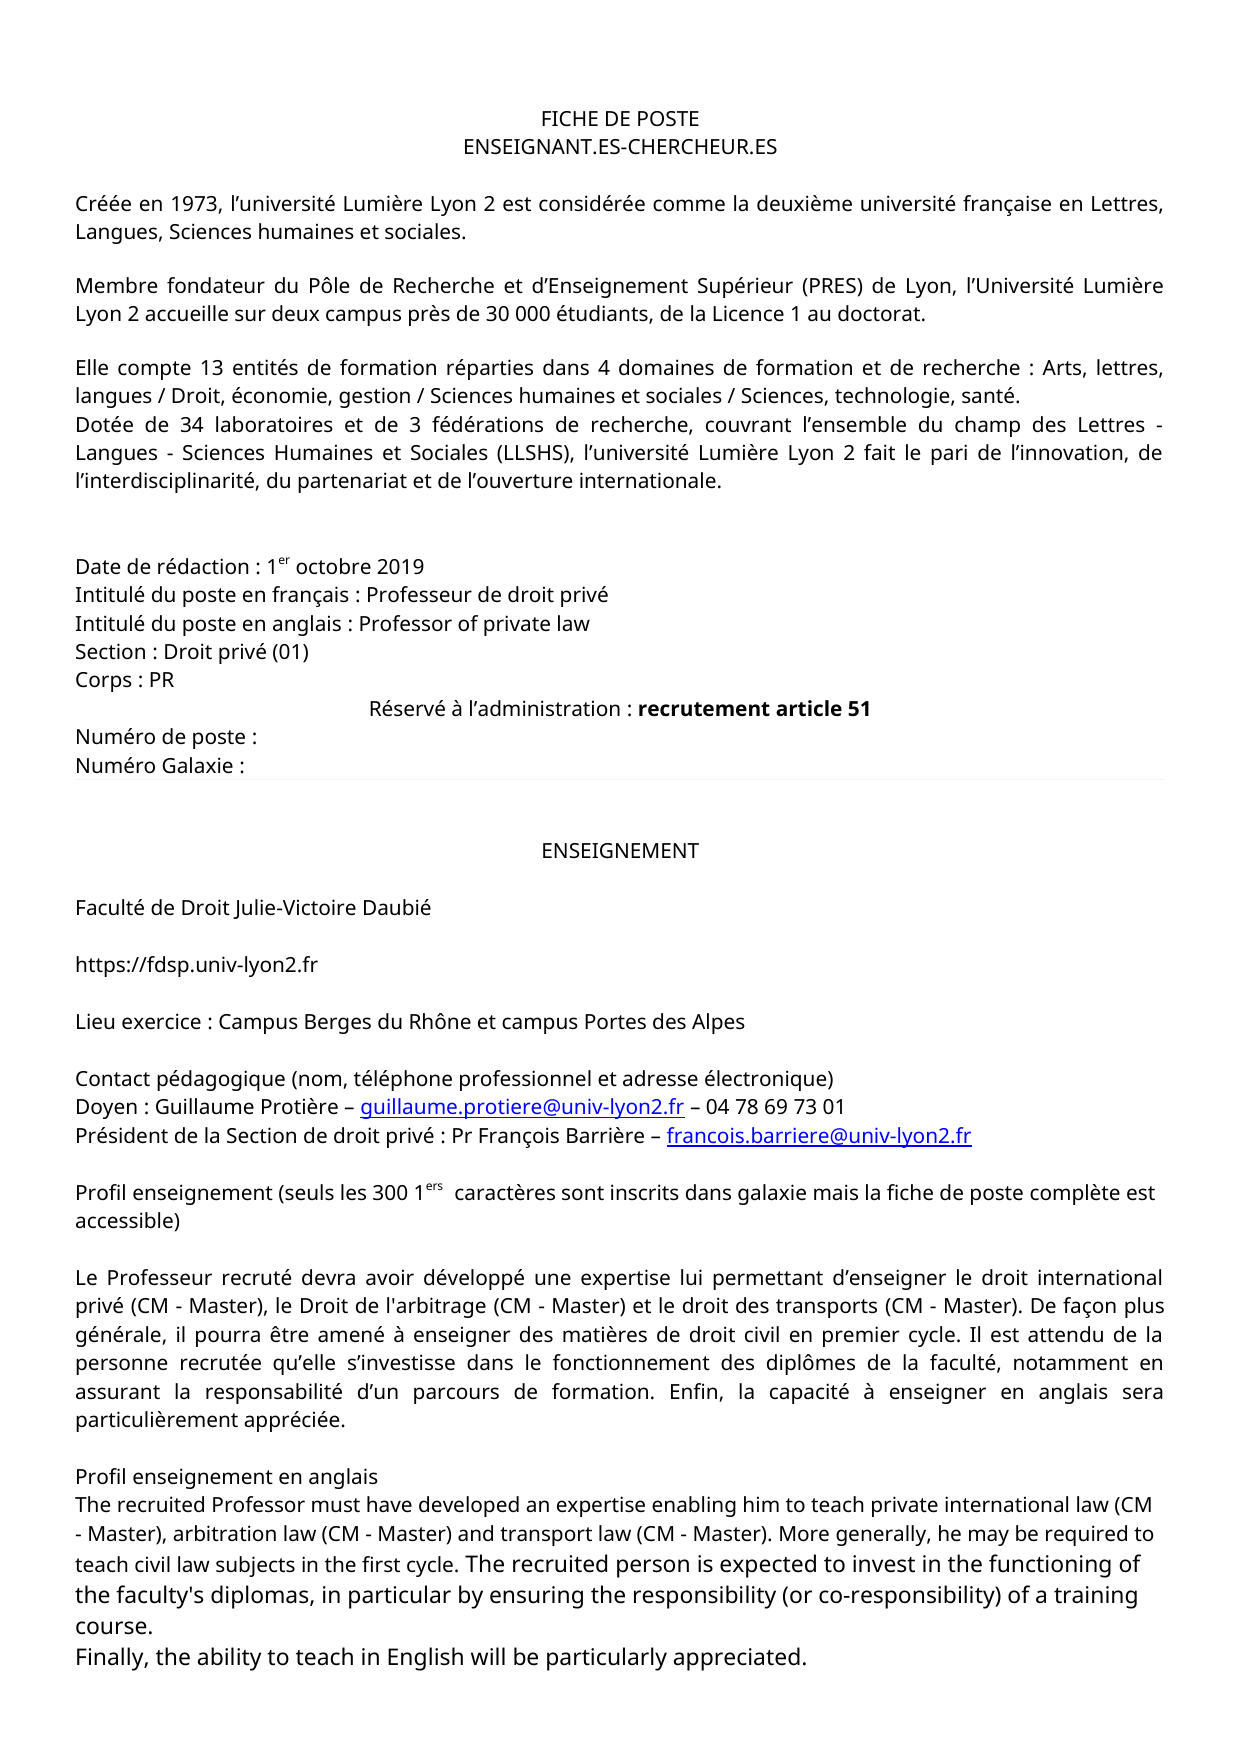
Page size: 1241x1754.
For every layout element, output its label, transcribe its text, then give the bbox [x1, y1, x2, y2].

text Intitulé du poste en français : Professeur de droit privé [75, 580, 1165, 609]
text Membre fondateur du Pôle de Recherche et d’Enseignement Supérieur (PRES) de Lyon, l’Université Lumière Lyon 2 accueille sur deux campus près de 30 000 étudiants, de la Licence 1 au doctorat. [75, 271, 1165, 328]
text Corps : PR [75, 666, 1165, 694]
text Créée en 1973, l’université Lumière Lyon 2 est considérée comme la deuxième université française en Lettres, Langues, Sciences humaines et sociales. [75, 189, 1165, 246]
text FICHE DE POSTE [75, 104, 1165, 132]
text Dotée de 34 laboratoires et de 3 fédérations de recherche, couvrant l’ensemble du champ des Lettres - Langues - Sciences Humaines et Sociales (LLSHS), l’université Lumière Lyon 2 fait le pari de l’innovation, de l’interdisciplinarité, du partenariat et de l’ouverture internationale. [75, 410, 1165, 495]
text Profil enseignement (seuls les 300 1ers caractères sont inscrits dans galaxie mais la fiche de poste complète est accessible) [75, 1178, 1165, 1235]
text Profil enseignement en anglais [75, 1462, 1165, 1491]
text Finally, the ability to teach in English will be particularly appreciated. [75, 1641, 1165, 1672]
text ENSEIGNANT.ES-CHERCHEUR.ES [75, 132, 1165, 161]
text https://fdsp.univ-lyon2.fr [75, 950, 1165, 979]
text Lieu exercice : Campus Berges du Rhône et campus Portes des Alpes [75, 1007, 1165, 1036]
text Contact pédagogique (nom, téléphone professionnel et adresse électronique) [75, 1064, 1165, 1092]
text Section : Droit privé (01) [75, 637, 1165, 666]
text The recruited Professor must have developed an expertise enabling him to teach private international law (CM - Master), arbitration law (CM - Master) and transport law (CM - Master). More generally, he may be required to teach civil law subjects in the first cycle. The recruited person is expected to invest in the functioning of the faculty's diplomas, in particular by ensuring the responsibility (or co-responsibility) of a training course. [75, 1491, 1165, 1641]
text Doyen : Guillaume Protière – guillaume.protiere@univ-lyon2.fr – 04 78 69 73 01 [75, 1092, 1165, 1121]
text Réservé à l’administration : recrutement article 51 [75, 694, 1165, 722]
text Faculté de Droit Julie-Victoire Daubié [75, 893, 1165, 922]
text Président de la Section de droit privé : Pr François Barrière – francois.barriere@univ-lyon2.fr [75, 1121, 1165, 1149]
text Intitulé du poste en anglais : Professor of private law [75, 609, 1165, 637]
text Numéro Galaxie : [75, 751, 1165, 779]
text ENSEIGNEMENT [75, 837, 1165, 865]
text Date de rédaction : 1er octobre 2019 [75, 552, 1165, 580]
text Numéro de poste : [75, 722, 1165, 751]
text Elle compte 13 entités de formation réparties dans 4 domaines de formation et de recherche : Arts, lettres, langues / Droit, économie, gestion / Sciences humaines et sociales / Sciences, technologie, santé. [75, 353, 1165, 410]
text Le Professeur recruté devra avoir développé une expertise lui permettant d’enseigner le droit international privé (CM - Master), le Droit de l'arbitrage (CM - Master) et le droit des transports (CM - Master). De façon plus générale, il pourra être amené à enseigner des matières de droit civil en premier cycle. Il est attendu de la personne recrutée qu’elle s’investisse dans le fonctionnement des diplômes de la faculté, notamment en assurant la responsabilité d’un parcours de formation. Enfin, la capacité à enseigner en anglais sera particulièrement appréciée. [75, 1263, 1165, 1434]
